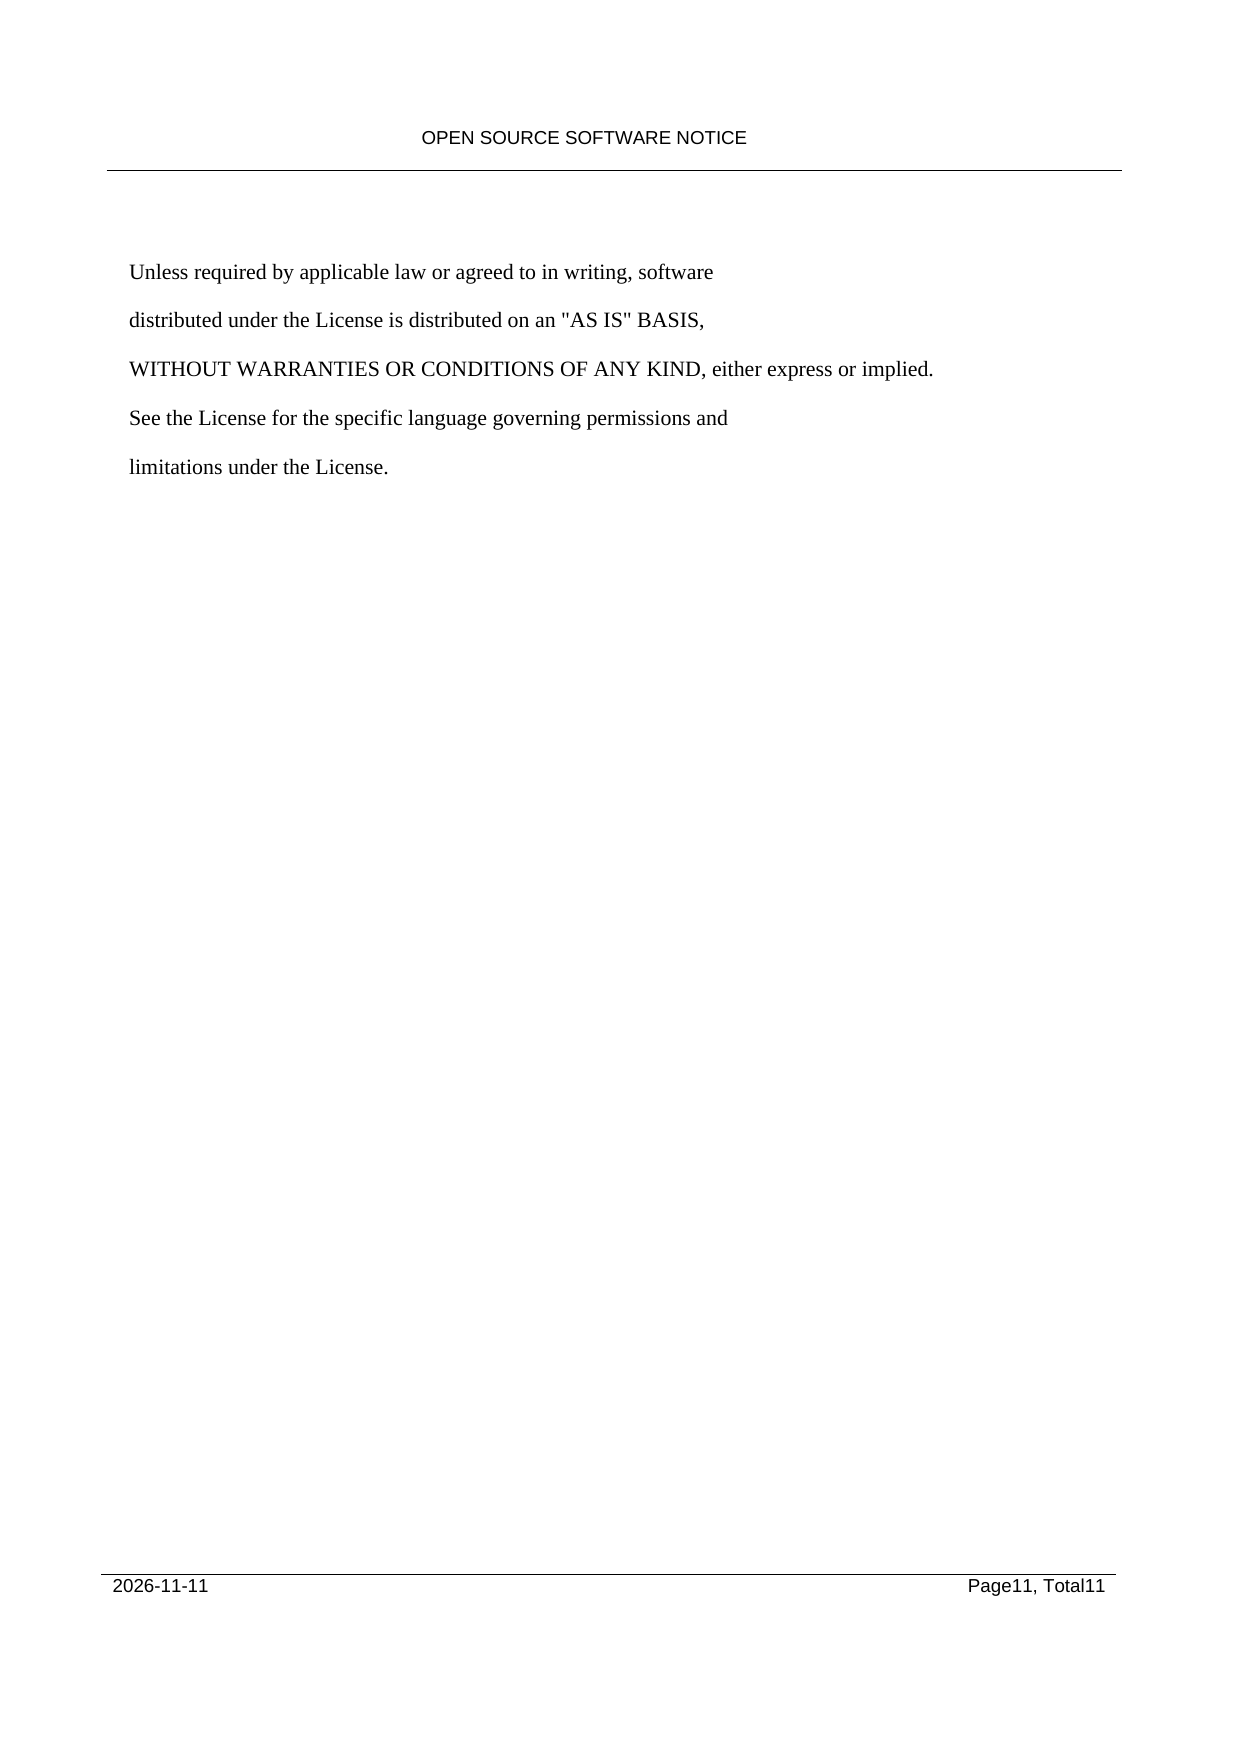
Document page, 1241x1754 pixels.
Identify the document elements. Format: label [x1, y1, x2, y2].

text [112, 206, 1128, 483]
